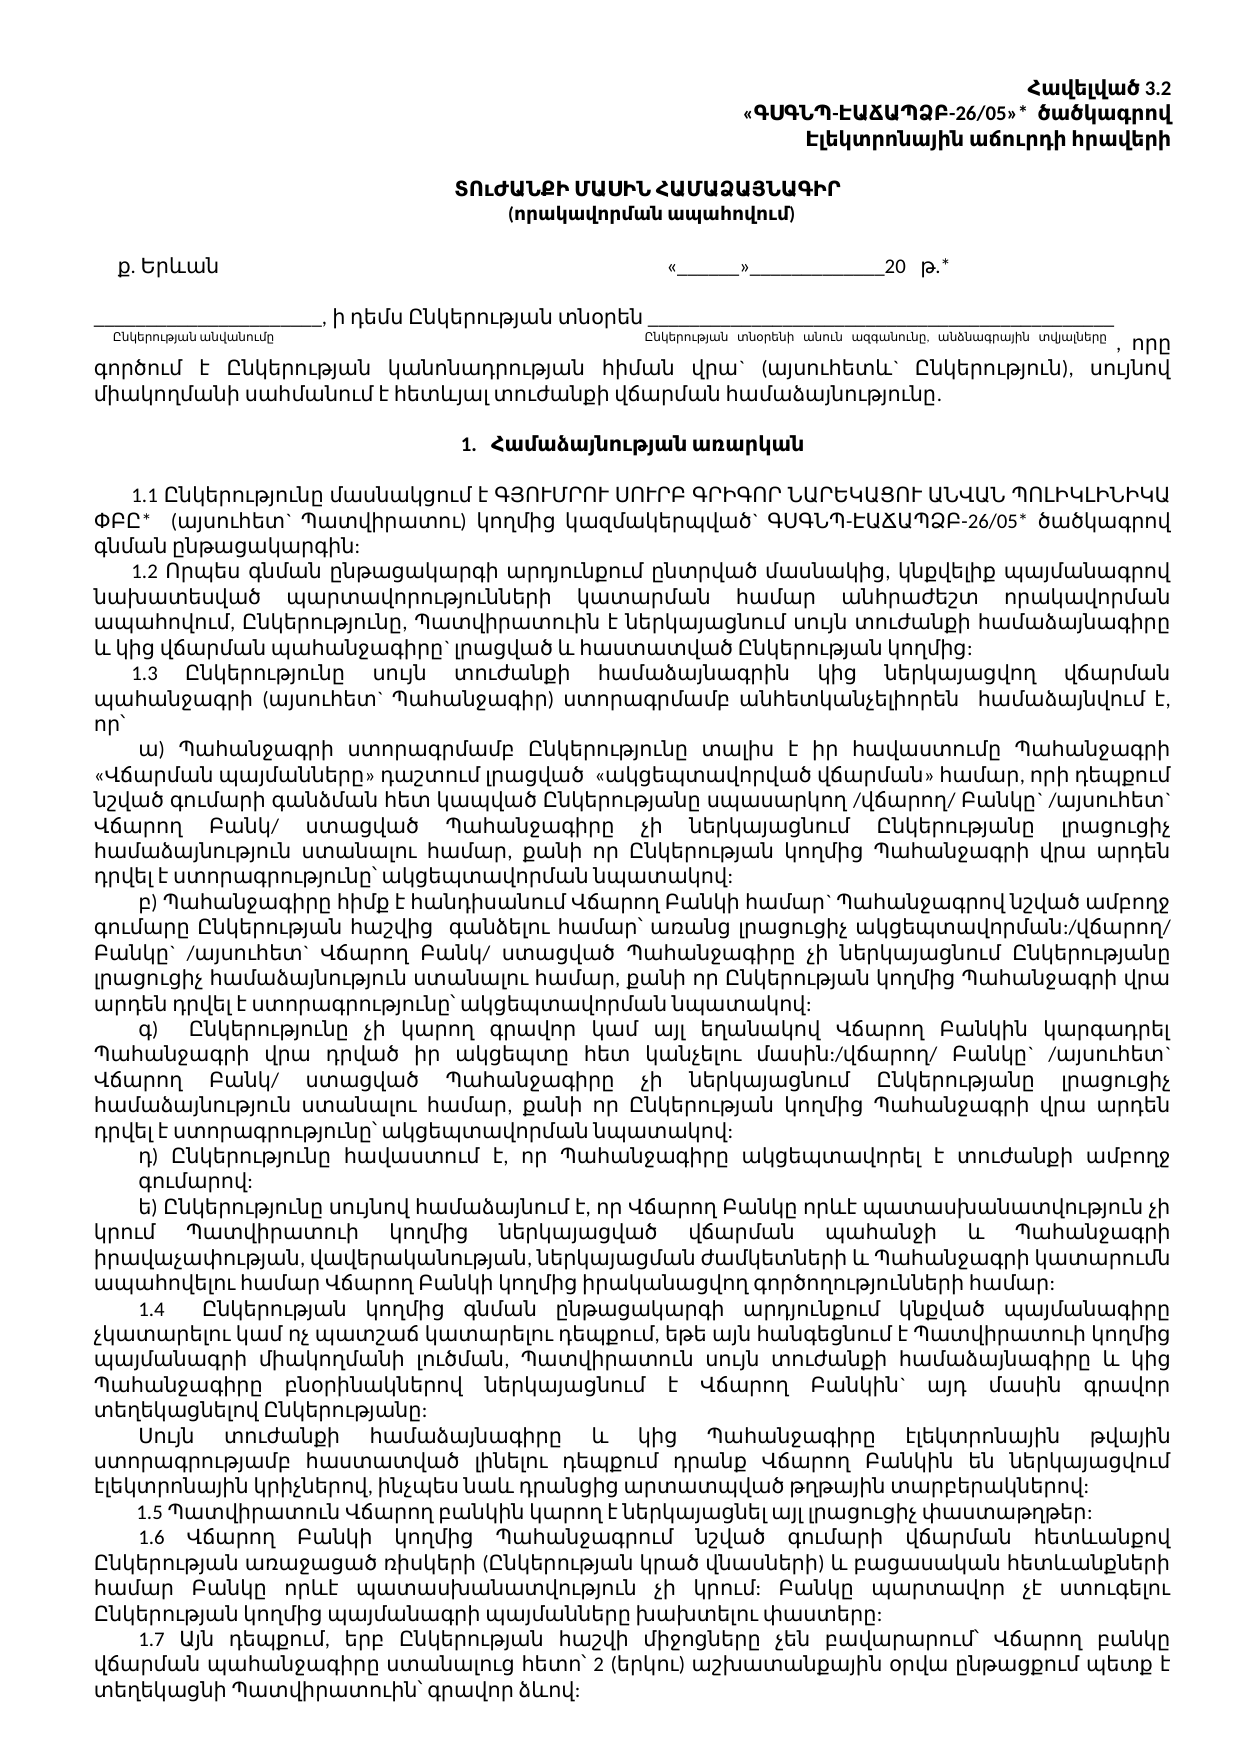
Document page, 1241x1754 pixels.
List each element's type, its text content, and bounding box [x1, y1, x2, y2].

text 1.1 Ընկերությունը մասնակցում է ԳՅՈՒՄՐՈՒ ՍՈՒՐԲ ԳՐԻԳՈՐ ՆԱՐԵԿԱՑՈՒ ԱՆՎԱՆ ՊՈԼԻԿԼԻՆԻԿԱ ՓԲԸ* (այսուհետ` Պատվիրատու) կողմից կազմակերպված` ԳՍԳՆՊ-ԷԱՃԱՊՁԲ-26/05* ծածկագրով գնման ընթացակարգին: [94, 482, 1171, 559]
text գ) Ընկերությունը չի կարող գրավոր կամ այլ եղանակով Վճարող Բանկին կարգադրել Պահանջագրի վրա դրված իր ակցեպտը հետ կանչելու մասին:/վճարող/ Բանկը` /այսուհետ` Վճարող Բանկ/ ստացված Պահանջագիրը չի ներկայացնում Ընկերությանը լրացուցիչ համաձայնություն ստանալու համար, քանի որ Ընկերության կողմից Պահանջագրի վրա արդեն դրվել է ստորագրությունը՝ ակցեպտավորման նպատակով: [94, 1016, 1171, 1143]
text 1.4 Ընկերության կողմից գնման ընթացակարգի արդյունքում կնքված պայմանագիրը չկատարելու կամ ոչ պատշաճ կատարելու դեպքում, եթե այն հանգեցնում է Պատվիրատուի կողմից պայմանագրի միակողմանի լուծման, Պատվիրատուն սույն տուժանքի համաձայնագիրը և կից Պահանջագիրը բնօրինակներով ներկայացնում է Վճարող Բանկին` այդ մասին գրավոր տեղեկացնելով Ընկերությանը: [94, 1296, 1171, 1423]
text բ) Պահանջագիրը հիմք է հանդիսանում Վճարող Բանկի համար` Պահանջագրով նշված ամբողջ գումարը Ընկերության հաշվից գանձելու համար՝ առանց լրացուցիչ ակցեպտավորման:/վճարող/ Բանկը` /այսուհետ` Վճարող Բանկ/ ստացված Պահանջագիրը չի ներկայացնում Ընկերությանը լրացուցիչ համաձայնություն ստանալու համար, քանի որ Ընկերության կողմից Պահանջագրի վրա արդեն դրվել է ստորագրությունը՝ ակցեպտավորման նպատակով: [94, 889, 1171, 1016]
text (որակավորման ապահովում) [94, 202, 1171, 225]
text 1.5 Պատվիրատուն Վճարող բանկին կարող է ներկայացնել այլ լրացուցիչ փաստաթղթեր: [94, 1499, 1171, 1524]
text ք. Երևան «______»_____________20 թ.* [94, 254, 1171, 279]
text 1.2 Որպես գնման ընթացակարգի արդյունքում ընտրված մասնակից, կնքվելիք պայմանագրով նախատեսված պարտավորությունների կատարման համար անհրաժեշտ որակավորման ապահովում, Ընկերությունը, Պատվիրատուին է ներկայացնում սույն տուժանքի համաձայնագիրը և կից վճարման պահանջագիրը` լրացված և հաստատված Ընկերության կողմից: [94, 559, 1171, 660]
text 1.6 Վճարող Բանկի կողմից Պահանջագրում նշված գումարի վճարման հետևանքով Ընկերության առաջացած ռիսկերի (Ընկերության կրած վնասների) և բացասական հետևանքների համար Բանկը որևէ պատասխանատվություն չի կրում: Բանկը պարտավոր չէ ստուգելու Ընկերության կողմից պայմանագրի պայմանները խախտելու փաստերը: [94, 1524, 1171, 1626]
text Հավելված 3.2 [94, 75, 1171, 100]
text Ընկերության անվանումը Ընկերության տնօրենի անուն ազգանունը, անձնագրային տվյալները , որը գործում է Ընկերության կանոնադրության հիման վրա` (այսուհետև` Ընկերություն), սույնով միակողմանի սահմանում է հետևյալ տուժանքի վճարման համաձայնությունը. [94, 330, 1171, 406]
text 1. Համաձայնության առարկան [94, 432, 1171, 457]
text Սույն տուժանքի համաձայնագիրը և կից Պահանջագիրը էլեկտրոնային թվային ստորագրությամբ հաստատված լինելու դեպքում դրանք Վճարող Բանկին են ներկայացվում էլեկտրոնային կրիչներով, ինչպես նաև դրանցից արտատպված թղթային տարբերակներով: [94, 1423, 1171, 1499]
text ՏՈւԺԱՆՔԻ ՄԱՍԻՆ ՀԱՄԱՁԱՅՆԱԳԻՐ [94, 177, 1171, 202]
text Էլեկտրոնային աճուրդի հրավերի [94, 126, 1171, 151]
text ե) Ընկերությունը սույնով համաձայնում է, որ Վճարող Բանկը որևէ պատասխանատվություն չի կրում Պատվիրատուի կողմից ներկայացված վճարման պահանջի և Պահանջագրի իրավաչափության, վավերականության, ներկայացման ժամկետների և Պահանջագրի կատարումն ապահովելու համար Վճարող Բանկի կողմից իրականացվող գործողությունների համար: [94, 1194, 1171, 1296]
text դ) Ընկերությունը հավաստում է, որ Պահանջագիրը ակցեպտավորել է տուժանքի ամբողջ գումարով: [138, 1143, 1171, 1194]
text 1.7 Այն դեպքում, երբ Ընկերության հաշվի միջոցները չեն բավարարում՝ Վճարող բանկը վճարման պահանջագիրը ստանալուց հետո՝ 2 (երկու) աշխատանքային օրվա ընթացքում պետք է տեղեկացնի Պատվիրատուին՝ գրավոր ձևով: [94, 1626, 1171, 1702]
text 1.3 Ընկերությունը սույն տուժանքի համաձայնագրին կից ներկայացվող վճարման պահանջագրի (այսուհետ` Պահանջագիր) ստորագրմամբ անհետկանչելիորեն համաձայնվում է, որ՝ [94, 660, 1171, 737]
text ______________________, ի դեմս Ընկերության տնօրեն _____________________________________________ [94, 304, 1171, 330]
text «ԳՍԳՆՊ-ԷԱՃԱՊՁԲ-26/05»* ծածկագրով [94, 100, 1171, 126]
text ա) Պահանջագրի ստորագրմամբ Ընկերությունը տալիս է իր հավաստումը Պահանջագրի «Վճարման պայմանները» դաշտում լրացված «ակցեպտավորված վճարման» համար, որի դեպքում նշված գումարի գանձման հետ կապված Ընկերությանը սպասարկող /վճարող/ Բանկը` /այսուհետ` Վճարող Բանկ/ ստացված Պահանջագիրը չի ներկայացնում Ընկերությանը լրացուցիչ համաձայնություն ստանալու համար, քանի որ Ընկերության կողմից Պահանջագրի վրա արդեն դրվել է ստորագրությունը՝ ակցեպտավորման նպատակով: [94, 737, 1171, 889]
